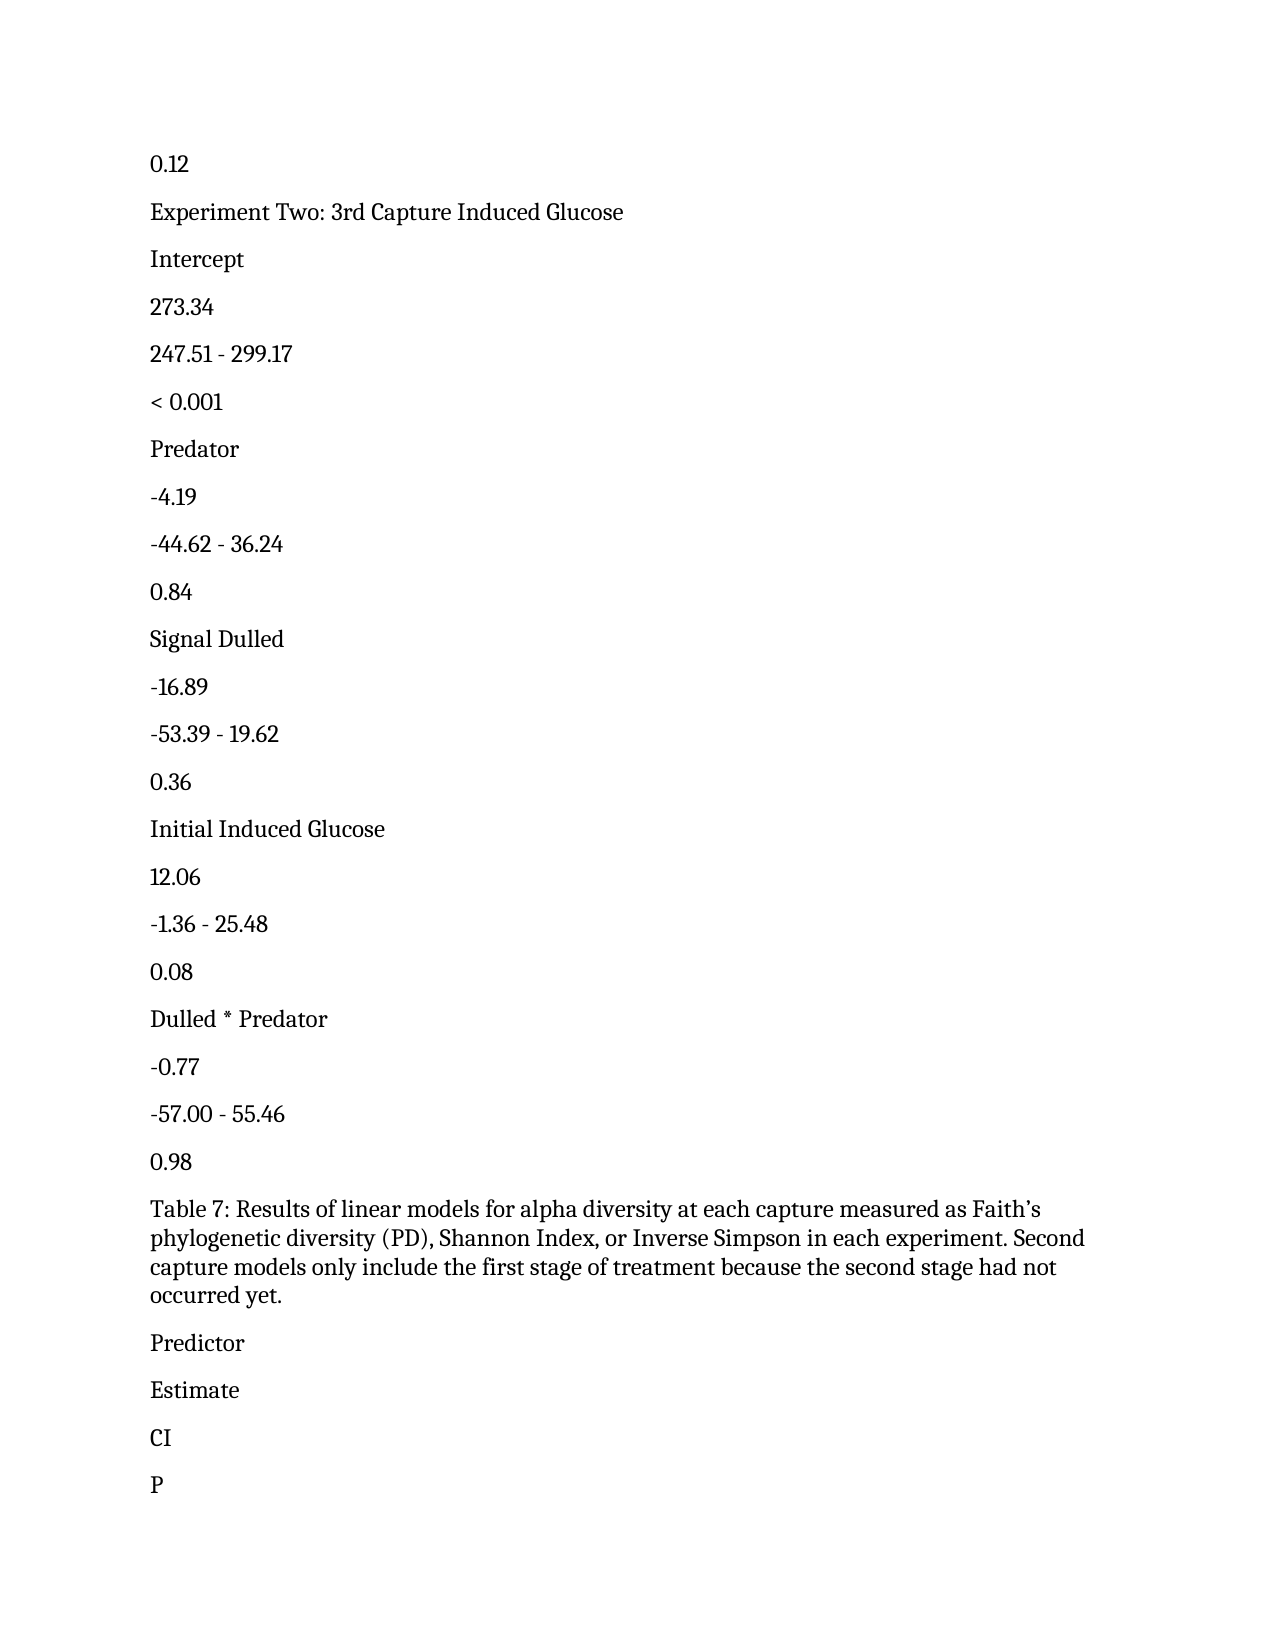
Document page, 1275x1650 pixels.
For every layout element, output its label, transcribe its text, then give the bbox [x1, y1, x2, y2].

text 273.34 [150, 292, 1125, 321]
text -16.89 [150, 672, 1125, 701]
text Experiment Two: 3rd Capture Induced Glucose [150, 197, 1125, 226]
text 0.84 [150, 577, 1125, 606]
text -57.00 - 55.46 [150, 1100, 1125, 1129]
text -53.39 - 19.62 [150, 720, 1125, 749]
text Estimate [150, 1376, 1125, 1405]
text 0.08 [150, 957, 1125, 986]
text < 0.001 [150, 387, 1125, 416]
text Predator [150, 435, 1125, 464]
text -44.62 - 36.24 [150, 530, 1125, 559]
text Initial Induced Glucose [150, 815, 1125, 844]
text Signal Dulled [150, 625, 1125, 654]
text 12.06 [150, 862, 1125, 891]
text -1.36 - 25.48 [150, 910, 1125, 939]
text Predictor [150, 1329, 1125, 1357]
text 0.98 [150, 1147, 1125, 1176]
text 0.12 [150, 150, 1125, 179]
text 247.51 - 299.17 [150, 340, 1125, 369]
text P [150, 1471, 1125, 1500]
text -4.19 [150, 482, 1125, 511]
text Dulled * Predator [150, 1005, 1125, 1034]
text Table 7: Results of linear models for alpha diversity at each capture measured as Faith’s phylogenetic diversity (PD), Shannon Index, or Inverse Simpson in each experiment. Second capture models only include the first stage of treatment because the second stage had not occurred yet. [150, 1195, 1125, 1310]
text 0.36 [150, 767, 1125, 796]
text Intercept [150, 245, 1125, 274]
text -0.77 [150, 1052, 1125, 1081]
text CI [150, 1424, 1125, 1452]
